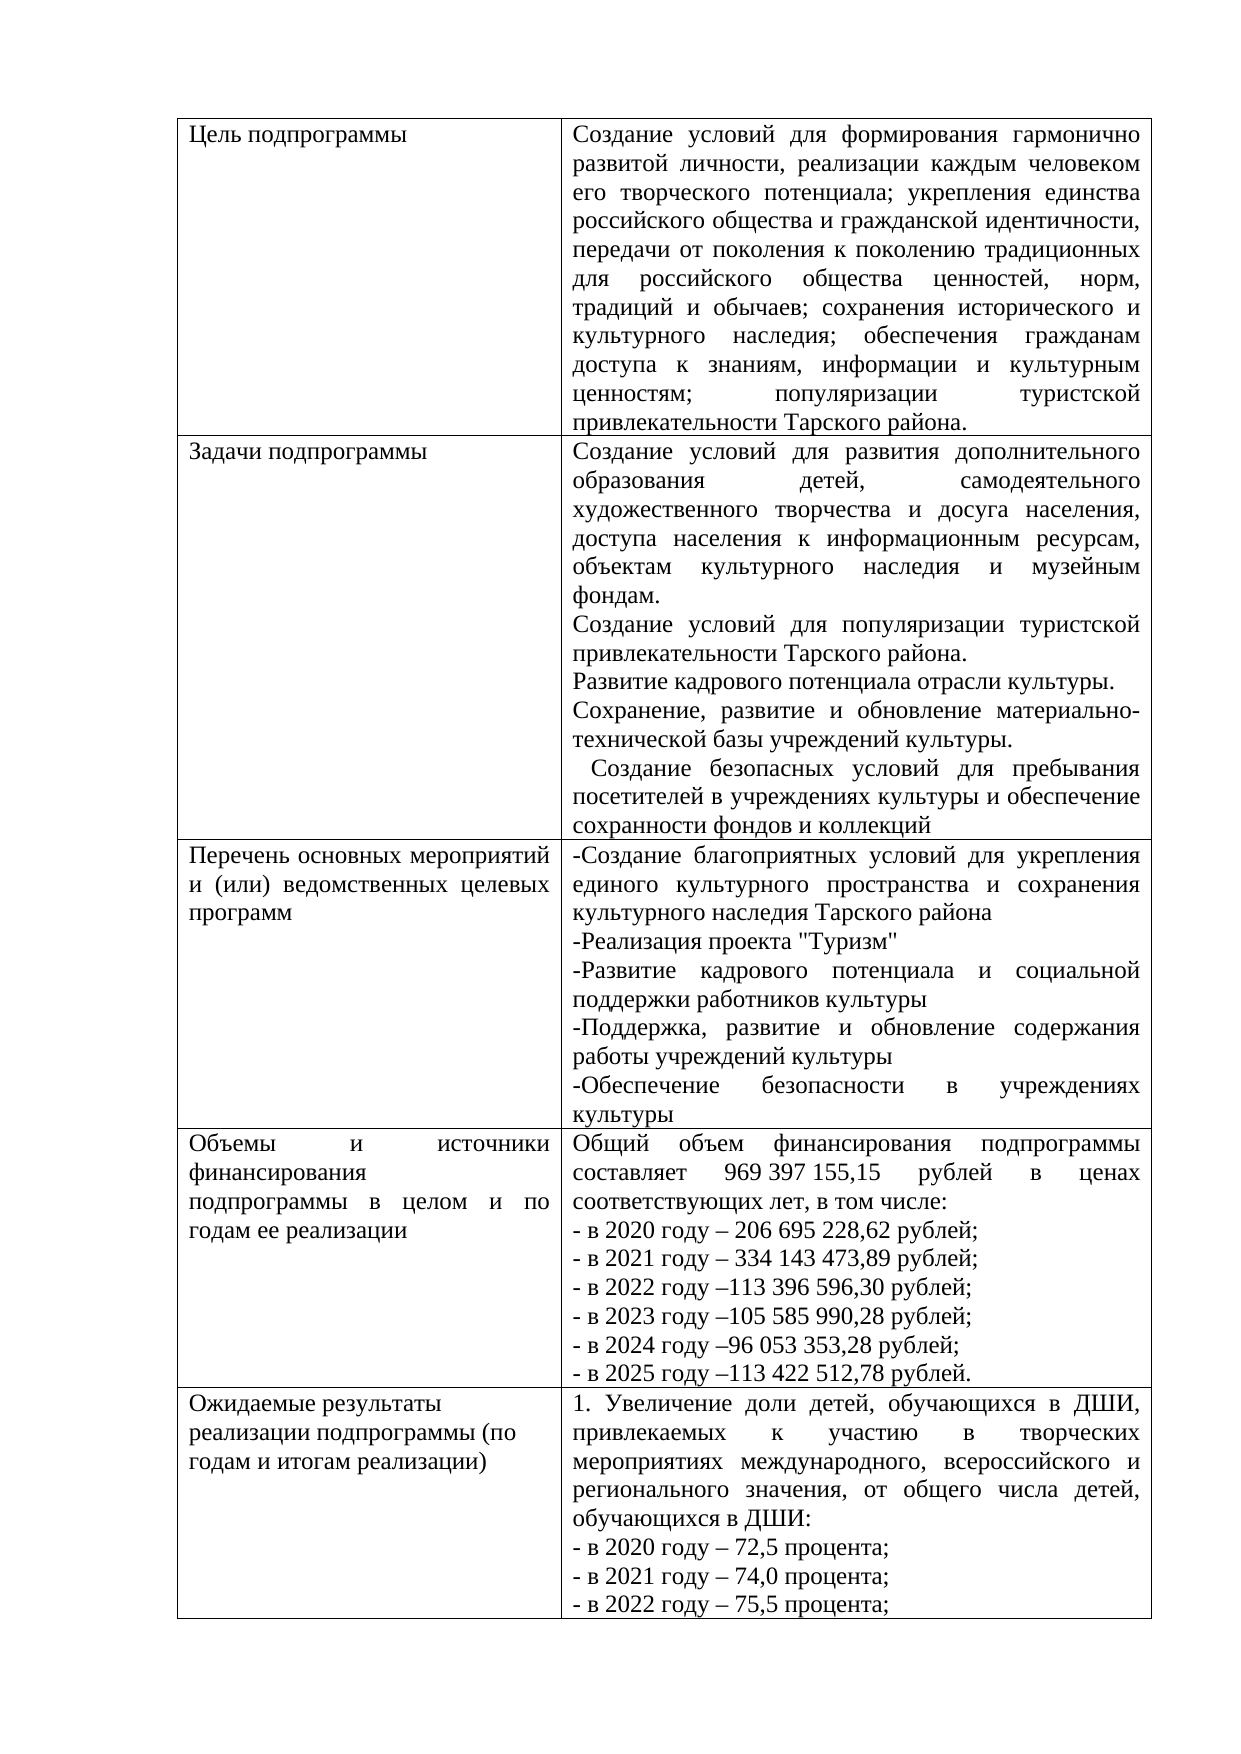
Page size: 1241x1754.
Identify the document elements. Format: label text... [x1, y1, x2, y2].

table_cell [178, 1388, 561, 1618]
table_cell Создание условий для развития дополнительного образования детей, самодеятельного художественного творчества и досуга населения, доступа населения к информационным ресурсам, объектам культурного наследия и музейным фондам. Создание условий для популяризации туристской привлекательности Тарского района. Развитие кадрового потенциала отрасли культуры. Сохранение, развитие и обновление материально-технической базы учреждений культуры. Создание безопасных условий для пребывания посетителей в учреждениях культуры и обеспечение сохранности фондов и коллекций [562, 436, 1151, 839]
table_cell Перечень основных мероприятий и (или) ведомственных целевых программ [178, 840, 561, 1127]
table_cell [562, 1388, 1151, 1618]
table_cell Объемы и источники финансирования подпрограммы в целом и по годам ее реализации [178, 1129, 561, 1387]
table_cell Общий объем финансирования подпрограммы составляет 969 397 155,15 рублей в ценах соответствующих лет, в том числе: - в 2020 году – 206 695 228,62 рублей; - в 2021 году – 334 143 473,89 рублей; - в 2022 году –113 396 596,30 рублей; - в 2023 году –105 585 990,28 рублей; - в 2024 году –96 053 353,28 рублей; - в 2025 году –113 422 512,78 рублей. [562, 1129, 1151, 1387]
table_cell -Создание благоприятных условий для укрепления единого культурного пространства и сохранения культурного наследия Тарского района -Реализация проекта "Туризм" -Развитие кадрового потенциала и социальной поддержки работников культуры -Поддержка, развитие и обновление содержания работы учреждений культуры -Обеспечение безопасности в учреждениях культуры [562, 840, 1151, 1127]
table_cell Задачи подпрограммы [178, 436, 561, 839]
table_cell Цель подпрограммы [178, 119, 561, 435]
table_cell Создание условий для формирования гармонично развитой личности, реализации каждым человеком его творческого потенциала; укрепления единства российского общества и гражданской идентичности, передачи от поколения к поколению традиционных для российского общества ценностей, норм, традиций и обычаев; сохранения исторического и культурного наследия; обеспечения гражданам доступа к знаниям, информации и культурным ценностям; популяризации туристской привлекательности Тарского района. [562, 119, 1151, 435]
